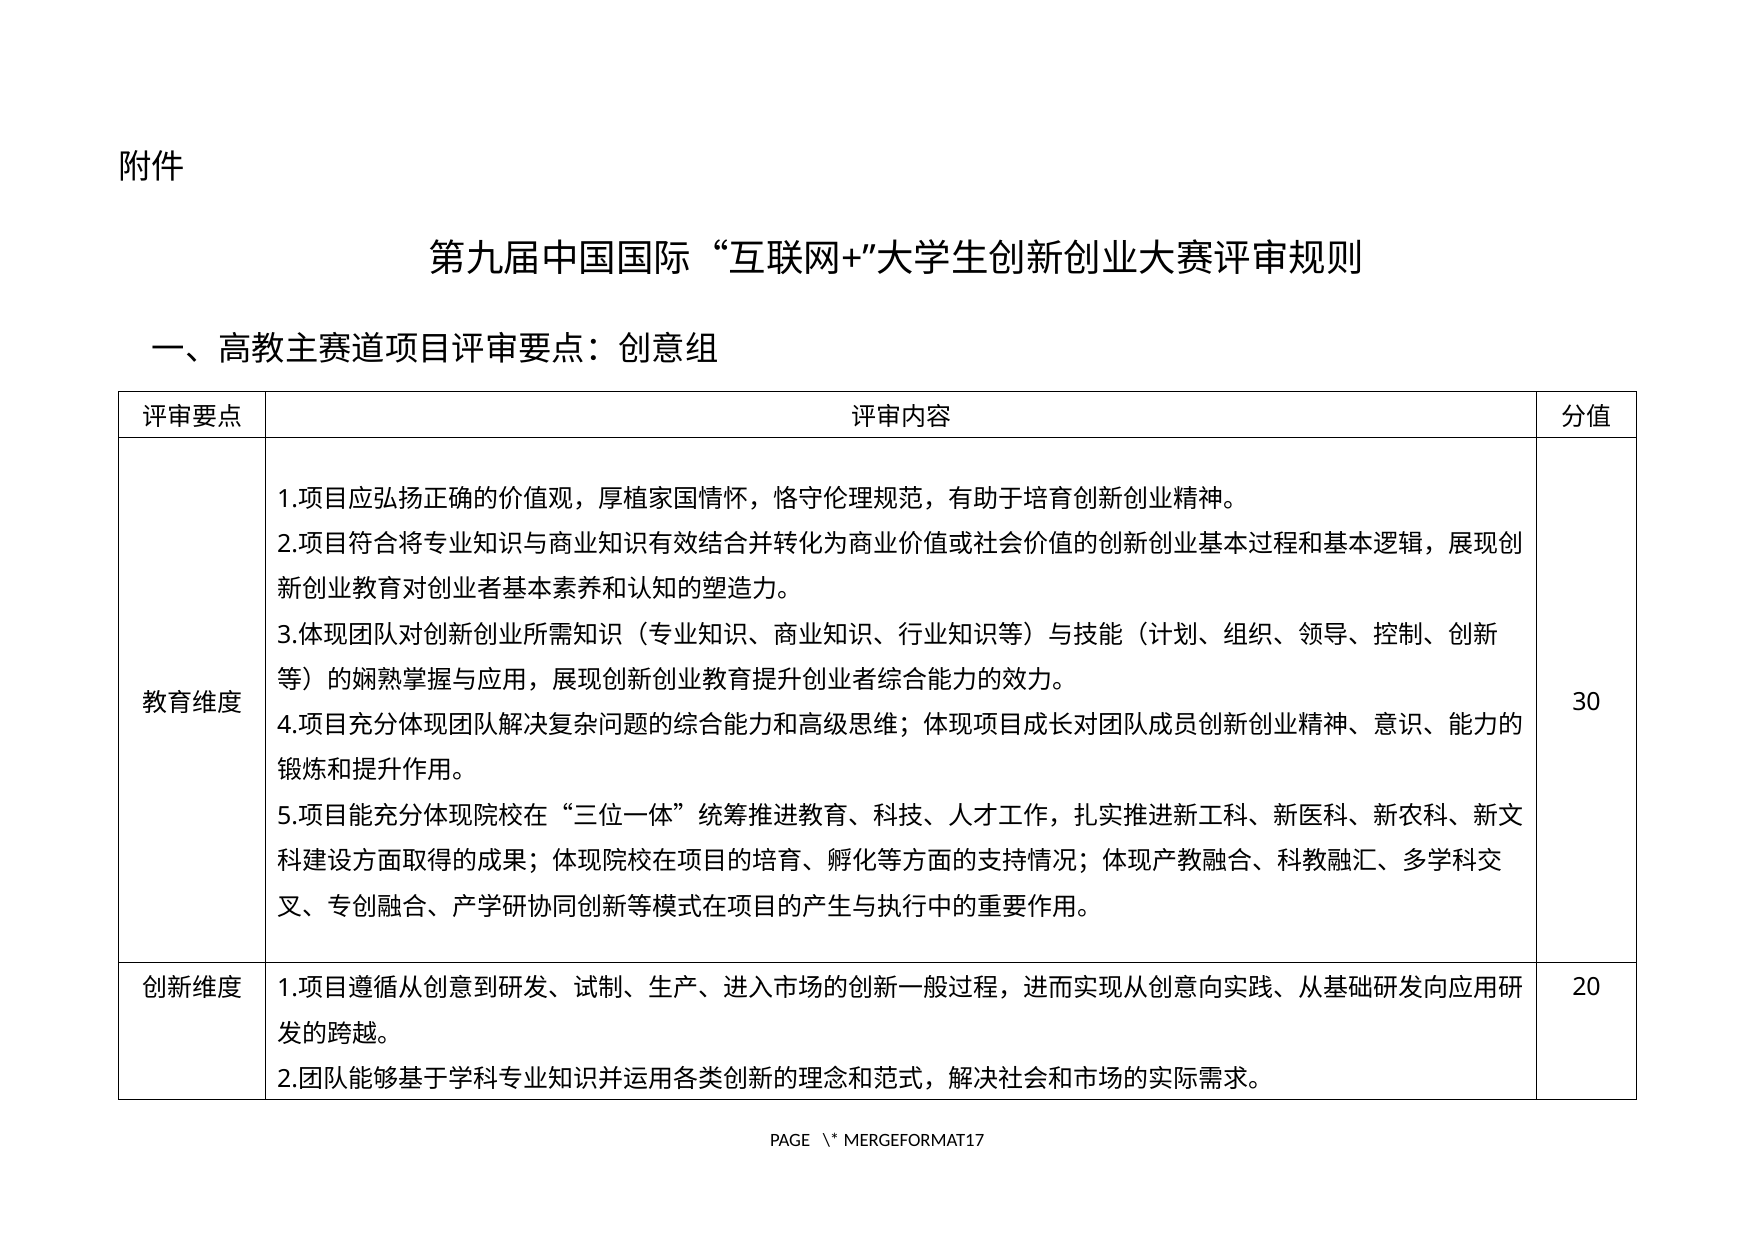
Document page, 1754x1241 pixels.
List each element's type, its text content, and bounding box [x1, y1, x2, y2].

table_cell 20 [1537, 963, 1636, 1099]
table_cell 教育维度 [119, 438, 265, 962]
table_header 评审要点 [119, 392, 265, 437]
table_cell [266, 963, 1536, 1099]
text 一、高教主赛道项目评审要点：创意组 [118, 300, 1636, 391]
table_cell 1.项目应弘扬正确的价值观，厚植家国情怀，恪守伦理规范，有助于培育创新创业精神。 2.项目符合将专业知识与商业知识有效结合并转化为商业价值或社会价值的创新创业基本过程和基本逻辑，展现创新创业教育对创业者基本素养和认知的塑造力。 3.体现团队对创新创业所需知识（专业知识、商业知识、行业知识等）与技能（计划、组织、领导、控制、创新等）的娴熟掌握与应用，展现创新创业教育提升创业者综合能力的效力。 4.项目充分体现团队解决复杂问题的综合能力和高级思维；体现项目成长对团队成员创新创业精神、意识、能力的锻炼和提升作用。 5.项目能充分体现院校在“三位一体”统筹推进教育、科技、人才工作，扎实推进新工科、新医科、新农科、新文科建设方面取得的成果；体现院校在项目的培育、孵化等方面的支持情况；体现产教融合、科教融汇、多学科交叉、专创融合、产学研协同创新等模式在项目的产生与执行中的重要作用。 [266, 438, 1536, 962]
table_header 评审内容 [266, 392, 1536, 437]
text 附件 [118, 119, 1636, 210]
table_cell 创新维度 [119, 963, 265, 1099]
table_cell 30 [1537, 438, 1636, 962]
text 第九届中国国际“互联网+”大学生创新创业大赛评审规则 [118, 210, 1636, 300]
table_header 分值 [1537, 392, 1636, 437]
